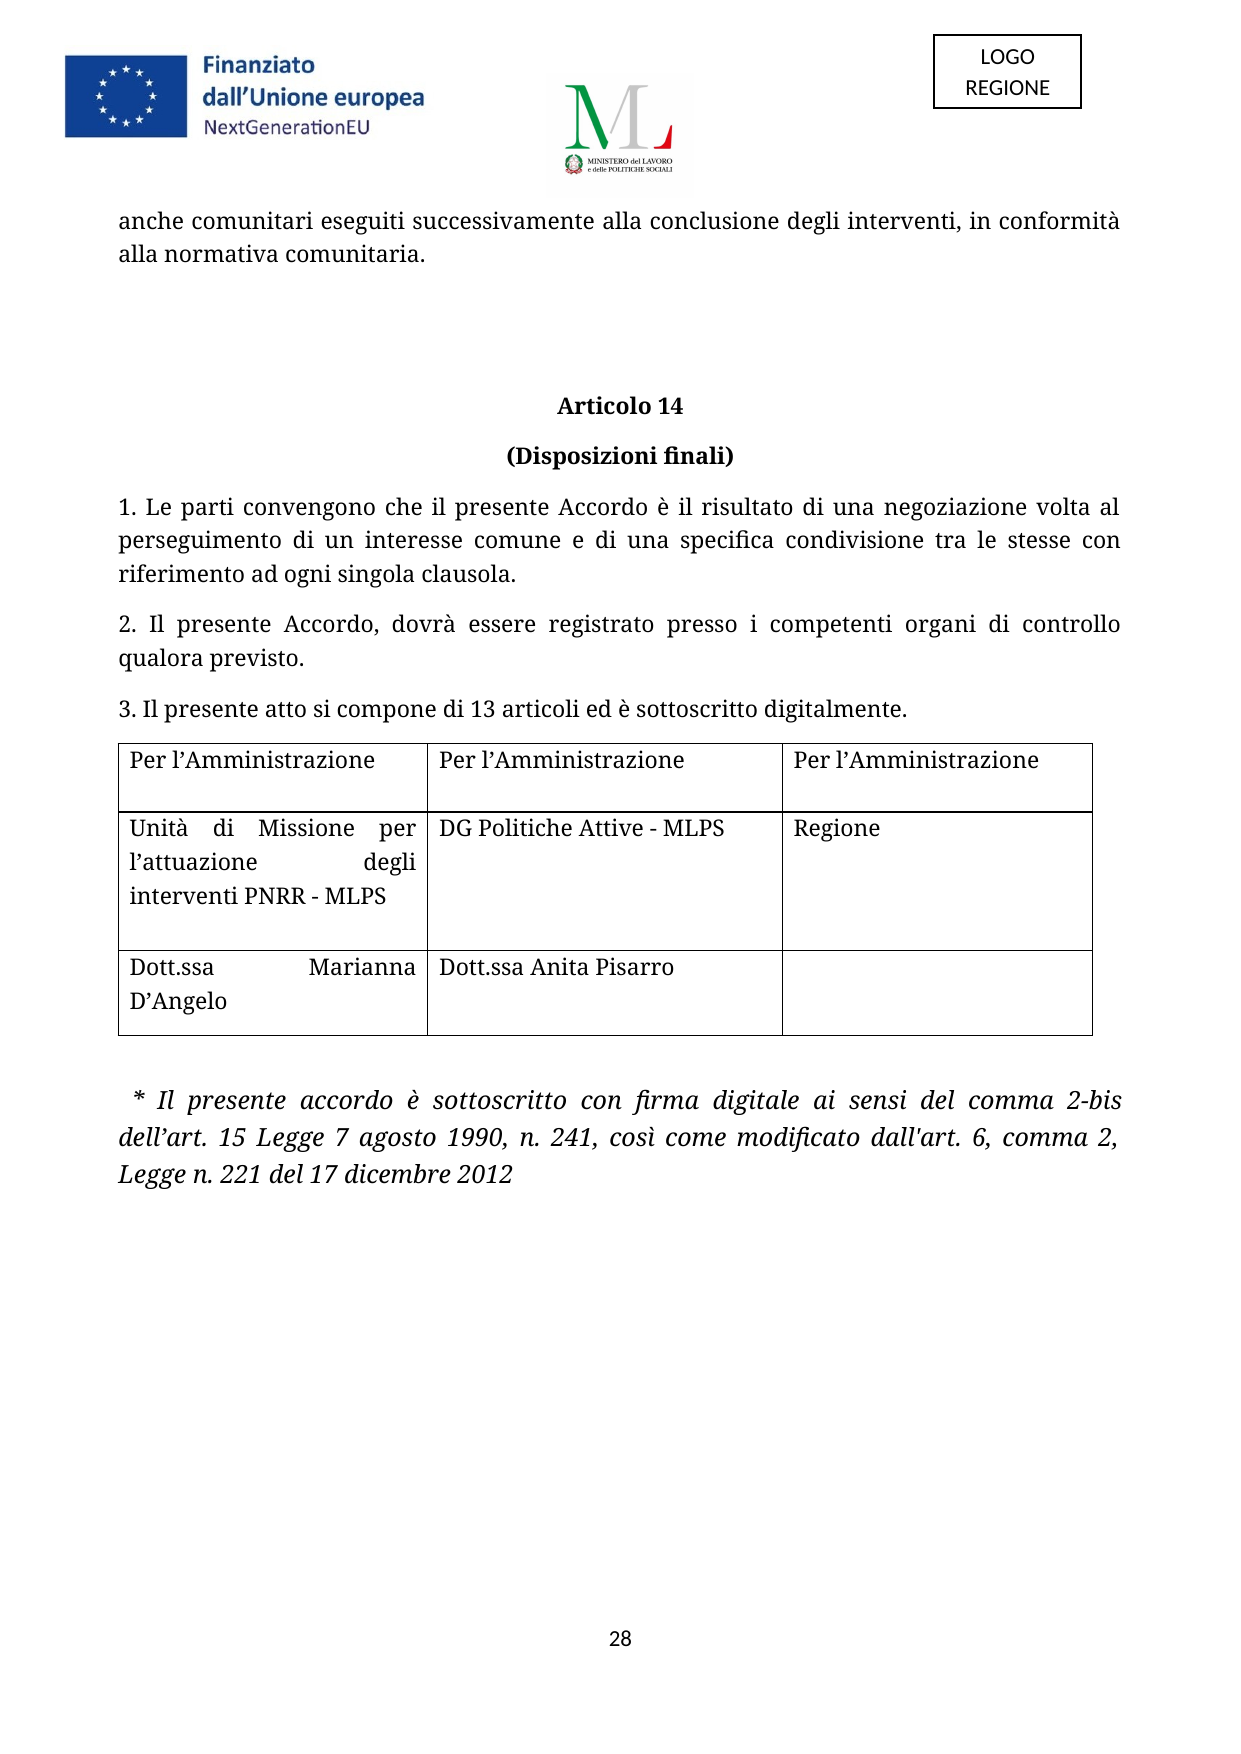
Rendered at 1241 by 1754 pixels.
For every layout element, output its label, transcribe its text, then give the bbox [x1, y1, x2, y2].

table_cell DG Politiche Attive - MLPS [428, 813, 782, 950]
table_header Per l’Amministrazione [119, 744, 427, 811]
table_cell Unità di Missione per l’attuazione degli interventi PNRR - MLPS [119, 813, 427, 950]
table_cell Regione [783, 813, 1092, 950]
table_cell [783, 951, 1092, 1035]
table_header Per l’Amministrazione [783, 744, 1092, 811]
picture [63, 45, 434, 140]
table_cell Dott.ssa Marianna D’Angelo [119, 951, 427, 1035]
picture [545, 73, 694, 198]
table_header Per l’Amministrazione [428, 744, 782, 811]
text 1. Le parti convengono che il presente Accordo è il risultato di una negoziazione volta al perseguimento di un interesse comune e di una specifica condivisione tra le stesse con riferimento ad ogni singola clausola. [118, 490, 1122, 589]
text 2. Il presente Accordo, dovrà essere registrato presso i competenti organi di controllo qualora previsto. [118, 608, 1122, 673]
text Articolo 14 [118, 389, 1122, 421]
text * Il presente accordo è sottoscritto con firma digitale ai sensi del comma 2-bis dell’art. 15 Legge 7 agosto 1990, n. 241, così come modificato dall'art. 6, comma 2, Legge n. 221 del 17 dicembre 2012 [118, 1083, 1122, 1191]
text 3. Il presente atto si compone di 13 articoli ed è sottoscritto digitalmente. [118, 692, 1122, 724]
text (Disposizioni finali) [118, 440, 1122, 471]
table_cell Dott.ssa Anita Pisarro [428, 951, 782, 1035]
